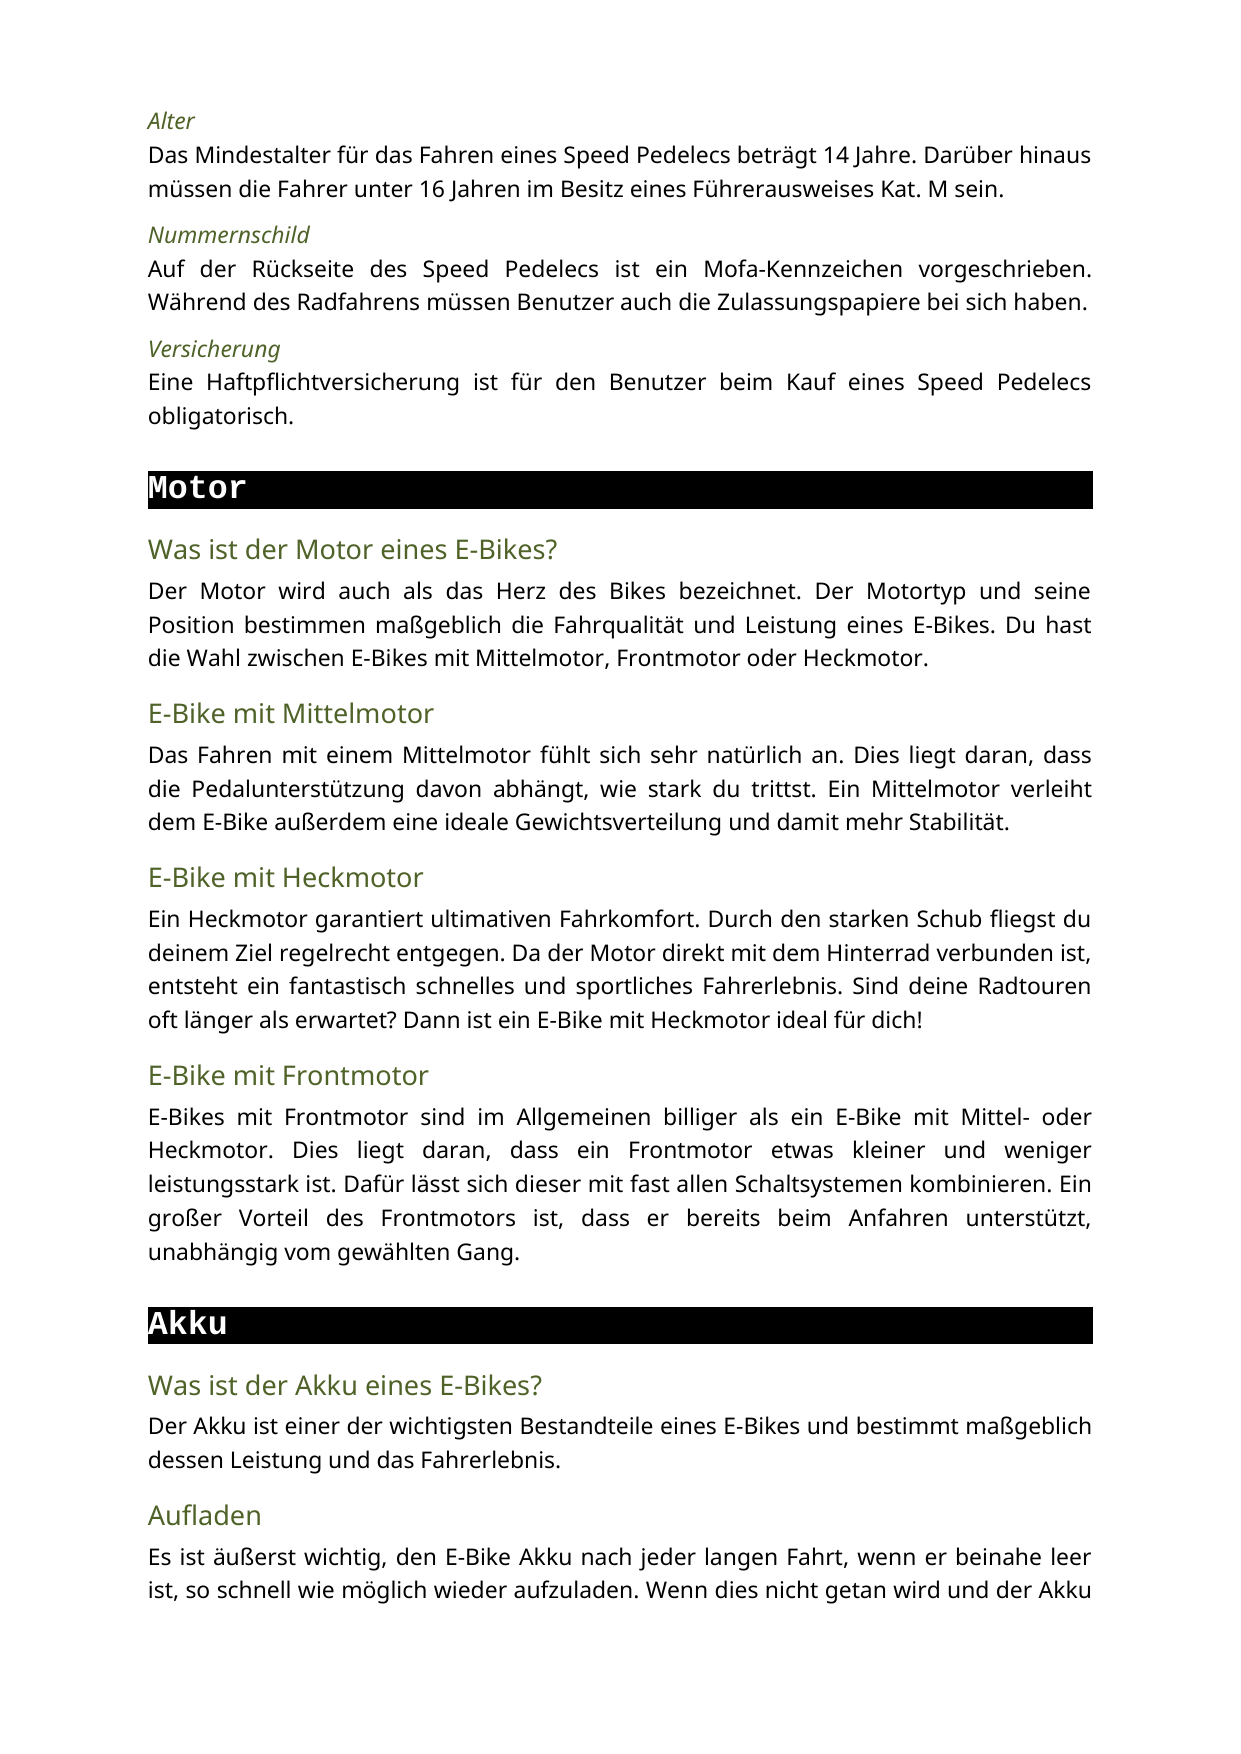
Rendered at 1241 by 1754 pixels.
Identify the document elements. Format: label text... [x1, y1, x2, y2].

subtitle Versicherung [148, 332, 1093, 364]
subtitle Was ist der Akku eines E-Bikes? [148, 1366, 1093, 1403]
text Der Akku ist einer der wichtigsten Bestandteile eines E-Bikes und bestimmt maßgeblich dessen Leistung und das Fahrerlebnis. [148, 1410, 1093, 1475]
text Das Fahren mit einem Mittelmotor fühlt sich sehr natürlich an. Dies liegt daran, dass die Pedalunterstützung davon abhängt, wie stark du trittst. Ein Mittelmotor verleiht dem E-Bike außerdem eine ideale Gewichtsverteilung und damit mehr Stabilität. [148, 739, 1093, 837]
text Auf der Rückseite des Speed Pedelecs ist ein Mofa-Kennzeichen vorgeschrieben. Während des Radfahrens müssen Benutzer auch die Zulassungspapiere bei sich haben. [148, 252, 1093, 317]
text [148, 1540, 1093, 1605]
subtitle Alter [148, 105, 1093, 136]
subtitle Motor [148, 471, 1093, 509]
text Ein Heckmotor garantiert ultimativen Fahrkomfort. Durch den starken Schub fliegst du deinem Ziel regelrecht entgegen. Da der Motor direkt mit dem Hinterrad verbunden ist, entsteht ein fantastisch schnelles und sportliches Fahrerlebnis. Sind deine Radtouren oft länger als erwartet? Dann ist ein E-Bike mit Heckmotor ideal für dich! [148, 903, 1093, 1035]
subtitle E-Bike mit Frontmotor [148, 1056, 1093, 1093]
subtitle E-Bike mit Heckmotor [148, 859, 1093, 896]
text Der Motor wird auch als das Herz des Bikes bezeichnet. Der Motortyp und seine Position bestimmen maßgeblich die Fahrqualität und Leistung eines E-Bikes. Du hast die Wahl zwischen E-Bikes mit Mittelmotor, Frontmotor oder Heckmotor. [148, 575, 1093, 673]
text Eine Haftpflichtversicherung ist für den Benutzer beim Kauf eines Speed Pedelecs obligatorisch. [148, 366, 1093, 431]
subtitle Was ist der Motor eines E-Bikes? [148, 531, 1093, 568]
text Das Mindestalter für das Fahren eines Speed Pedelecs beträgt 14 Jahre. Darüber hinaus müssen die Fahrer unter 16 Jahren im Besitz eines Führerausweises Kat. M sein. [148, 139, 1093, 204]
subtitle Nummernschild [148, 219, 1093, 250]
text E-Bikes mit Frontmotor sind im Allgemeinen billiger als ein E-Bike mit Mittel- oder Heckmotor. Dies liegt daran, dass ein Frontmotor etwas kleiner und weniger leistungsstark ist. Dafür lässt sich dieser mit fast allen Schaltsystemen kombinieren. Ein großer Vorteil des Frontmotors ist, dass er bereits beim Anfahren unterstützt, unabhängig vom gewählten Gang. [148, 1100, 1093, 1267]
subtitle Aufladen [148, 1496, 1093, 1533]
subtitle Akku [148, 1307, 1093, 1344]
subtitle E-Bike mit Mittelmotor [148, 695, 1093, 732]
